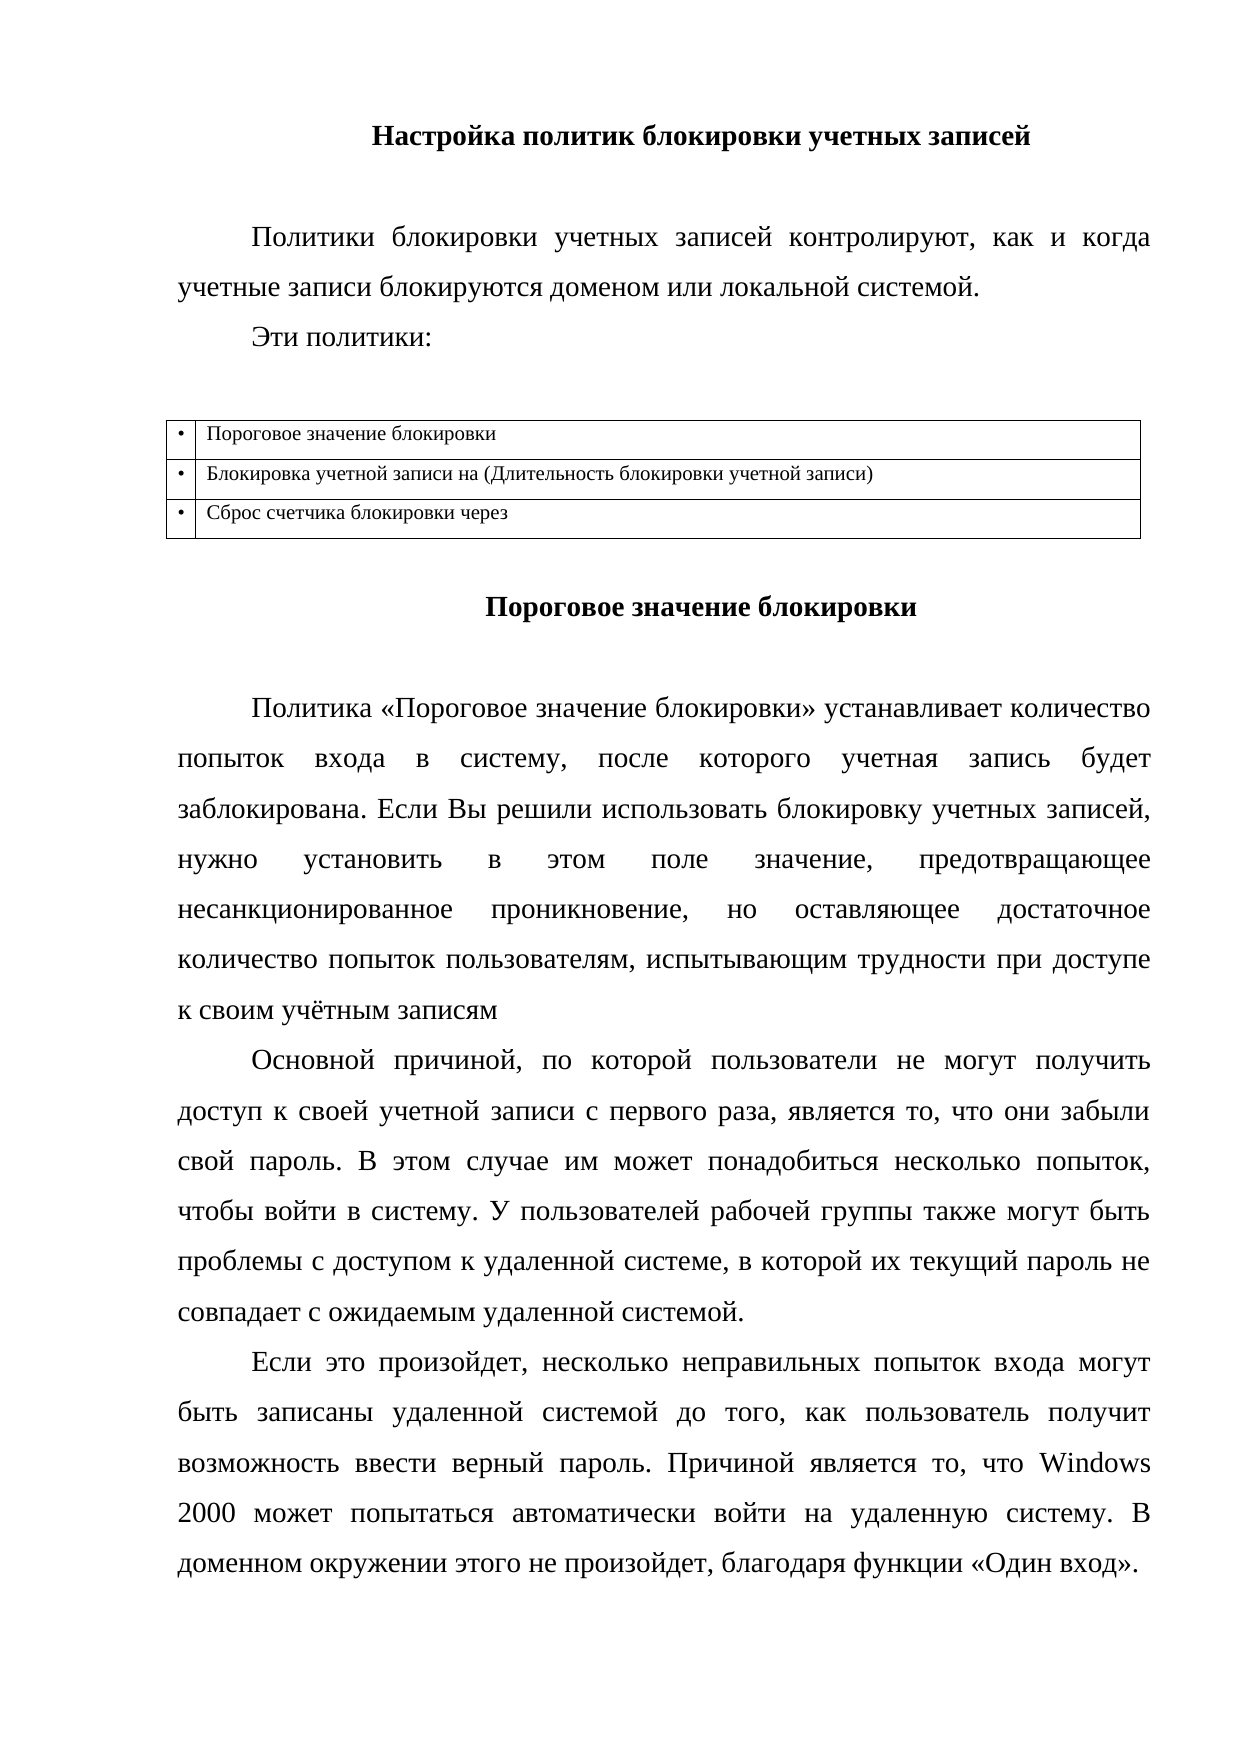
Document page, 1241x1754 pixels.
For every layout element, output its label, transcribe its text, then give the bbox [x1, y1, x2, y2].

table_cell • [167, 500, 195, 538]
text Эти политики: [177, 319, 1152, 353]
table_cell Блокировка учетной записи на (Длительность блокировки учетной записи) [196, 460, 1140, 499]
text Основной причиной, по которой пользователи не могут получить доступ к своей учетной записи с первого раза, является то, что они забыли свой пароль. В этом случае им может понадобиться несколько попыток, чтобы войти в систему. У пользователей рабочей группы также могут быть проблемы с доступом к удаленной системе, в которой их текущий пароль не совпадает с ожидаемым удаленной системой. [177, 1042, 1152, 1327]
text Пороговое значение блокировки [177, 589, 1152, 623]
table_header Пороговое значение блокировки [196, 421, 1140, 459]
text Если это произойдет, несколько неправильных попыток входа могут быть записаны удаленной системой до того, как пользователь получит возможность ввести верный пароль. Причиной является то, что Windows 2000 может попытаться автоматически войти на удаленную систему. В доменном окружении этого не произойдет, благодаря функции «Один вход». [177, 1344, 1152, 1579]
text Политика «Пороговое значение блокировки» устанавливает количество попыток входа в систему, после которого учетная запись будет заблокирована. Если Вы решили использовать блокировку учетных записей, нужно установить в этом поле значение, предотвращающее несанкционированное проникновение, но оставляющее достаточное количество попыток пользователям, испытывающим трудности при доступе к своим учётным записям [177, 690, 1152, 1026]
table_cell Сброс счетчика блокировки через [196, 500, 1140, 538]
table_header • [167, 421, 195, 459]
text Настройка политик блокировки учетных записей [177, 118, 1152, 152]
text Политики блокировки учетных записей контролируют, как и когда учетные записи блокируются доменом или локальной системой. [177, 219, 1152, 303]
table_cell • [167, 460, 195, 499]
